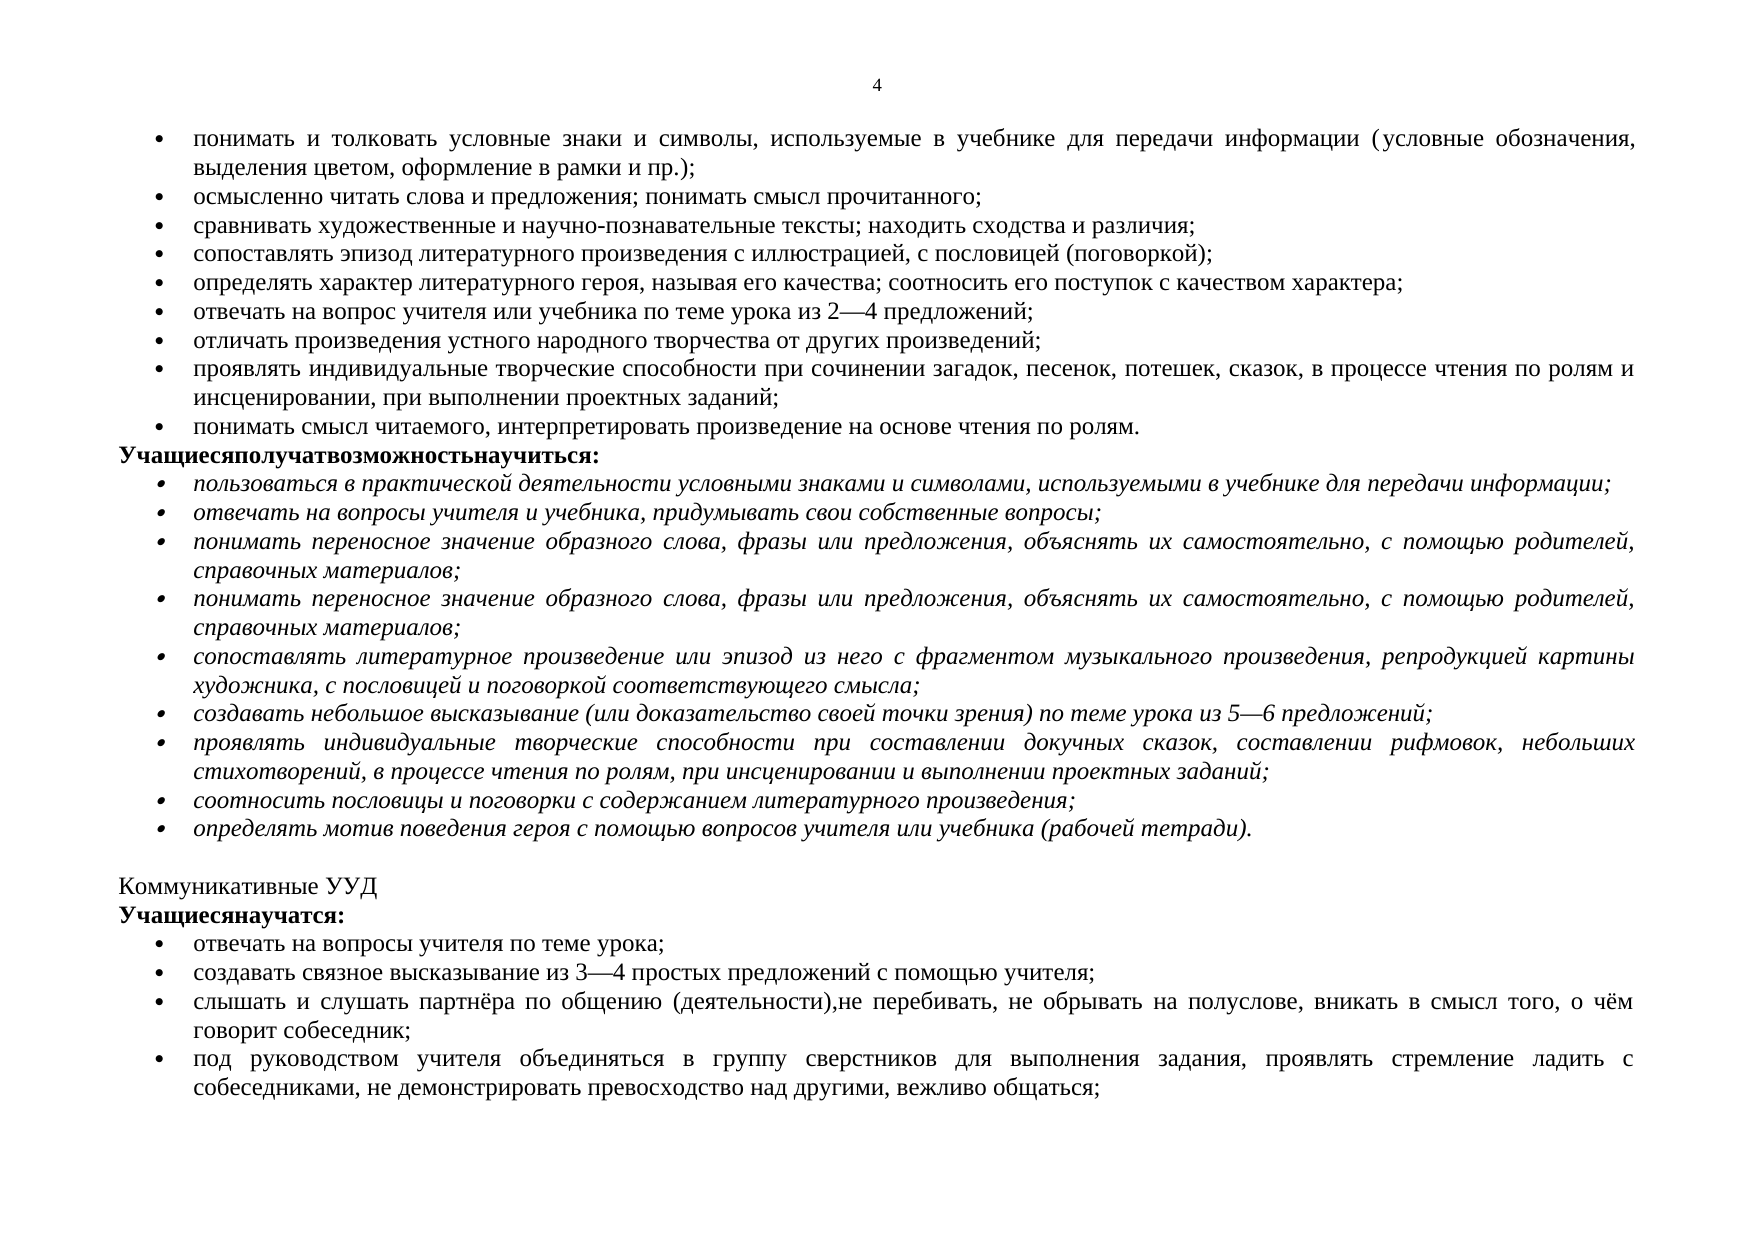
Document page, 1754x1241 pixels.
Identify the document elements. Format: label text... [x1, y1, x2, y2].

list понимать смысл читаемого, интерпретировать произведение на основе чтения по ролям. [156, 411, 1636, 440]
list создавать связное высказывание из 3—4 простых предложений с помощью учителя; [156, 957, 1636, 986]
list проявлять индивидуальные творческие способности при составлении докучных сказок, составлении рифмовок, небольших стихотворений, в процессе чтения по ролям, при инсценировании и выполнении проектных заданий; [156, 727, 1636, 785]
list понимать переносное значение образного слова, фразы или предложения, объяснять их самостоятельно, с помощью родителей, справочных материалов; [156, 526, 1636, 583]
list создавать небольшое высказывание (или доказательство своей точки зрения) по теме урока из 5—6 предложений; [156, 698, 1636, 727]
text Учащиесяполучатвозможностьнаучиться: [118, 440, 1636, 468]
list понимать переносное значение образного слова, фразы или предложения, объяснять их самостоятельно, с помощью родителей, справочных материалов; [156, 583, 1636, 641]
text Учащиесянаучатся: [118, 900, 1636, 928]
list отвечать на вопрос учителя или учебника по теме урока из 2—4 предложений; [156, 296, 1636, 325]
list слышать и слушать партнёра по общению (деятельности),не перебивать, не обрывать на полуслове, вникать в смысл того, о чём говорит собеседник; [156, 986, 1636, 1043]
list отвечать на вопросы учителя и учебника, придумывать свои собственные вопросы; [156, 497, 1636, 526]
list определять мотив поведения героя с помощью вопросов учителя или учебника (рабочей тетради). [156, 813, 1636, 842]
list определять характер литературного героя, называя его качества; соотносить его поступок с качеством характера; [156, 267, 1636, 296]
list сопоставлять литературное произведение или эпизод из него с фрагментом музыкального произведения, репродукцией картины художника, с пословицей и поговоркой соответствующего смысла; [156, 641, 1636, 698]
list отличать произведения устного народного творчества от других произведений; [156, 325, 1636, 353]
list под руководством учителя объединяться в группу сверстников для выполнения задания, проявлять стремление ладить с собеседниками, не демонстрировать превосходство над другими, вежливо общаться; [156, 1043, 1636, 1101]
list понимать и толковать условные знаки и символы, используемые в учебнике для передачи информации (условные обозначения, выделения цветом, оформление в рамки и пр.); [156, 123, 1636, 181]
list сопоставлять эпизод литературного произведения с иллюстрацией, с пословицей (поговоркой); [156, 238, 1636, 267]
list сравнивать художественные и научно-познавательные тексты; находить сходства и различия; [156, 210, 1636, 238]
list пользоваться в практической деятельности условными знаками и символами, используемыми в учебнике для передачи информации; [156, 468, 1636, 497]
text Коммуникативные УУД [118, 871, 1636, 900]
list отвечать на вопросы учителя по теме урока; [156, 928, 1636, 957]
list проявлять индивидуальные творческие способности при сочинении загадок, песенок, потешек, сказок, в процессе чтения по ролям и инсценировании, при выполнении проектных заданий; [156, 353, 1636, 411]
list осмысленно читать слова и предложения; понимать смысл прочитанного; [156, 181, 1636, 210]
list соотносить пословицы и поговорки с содержанием литературного произведения; [156, 785, 1636, 813]
